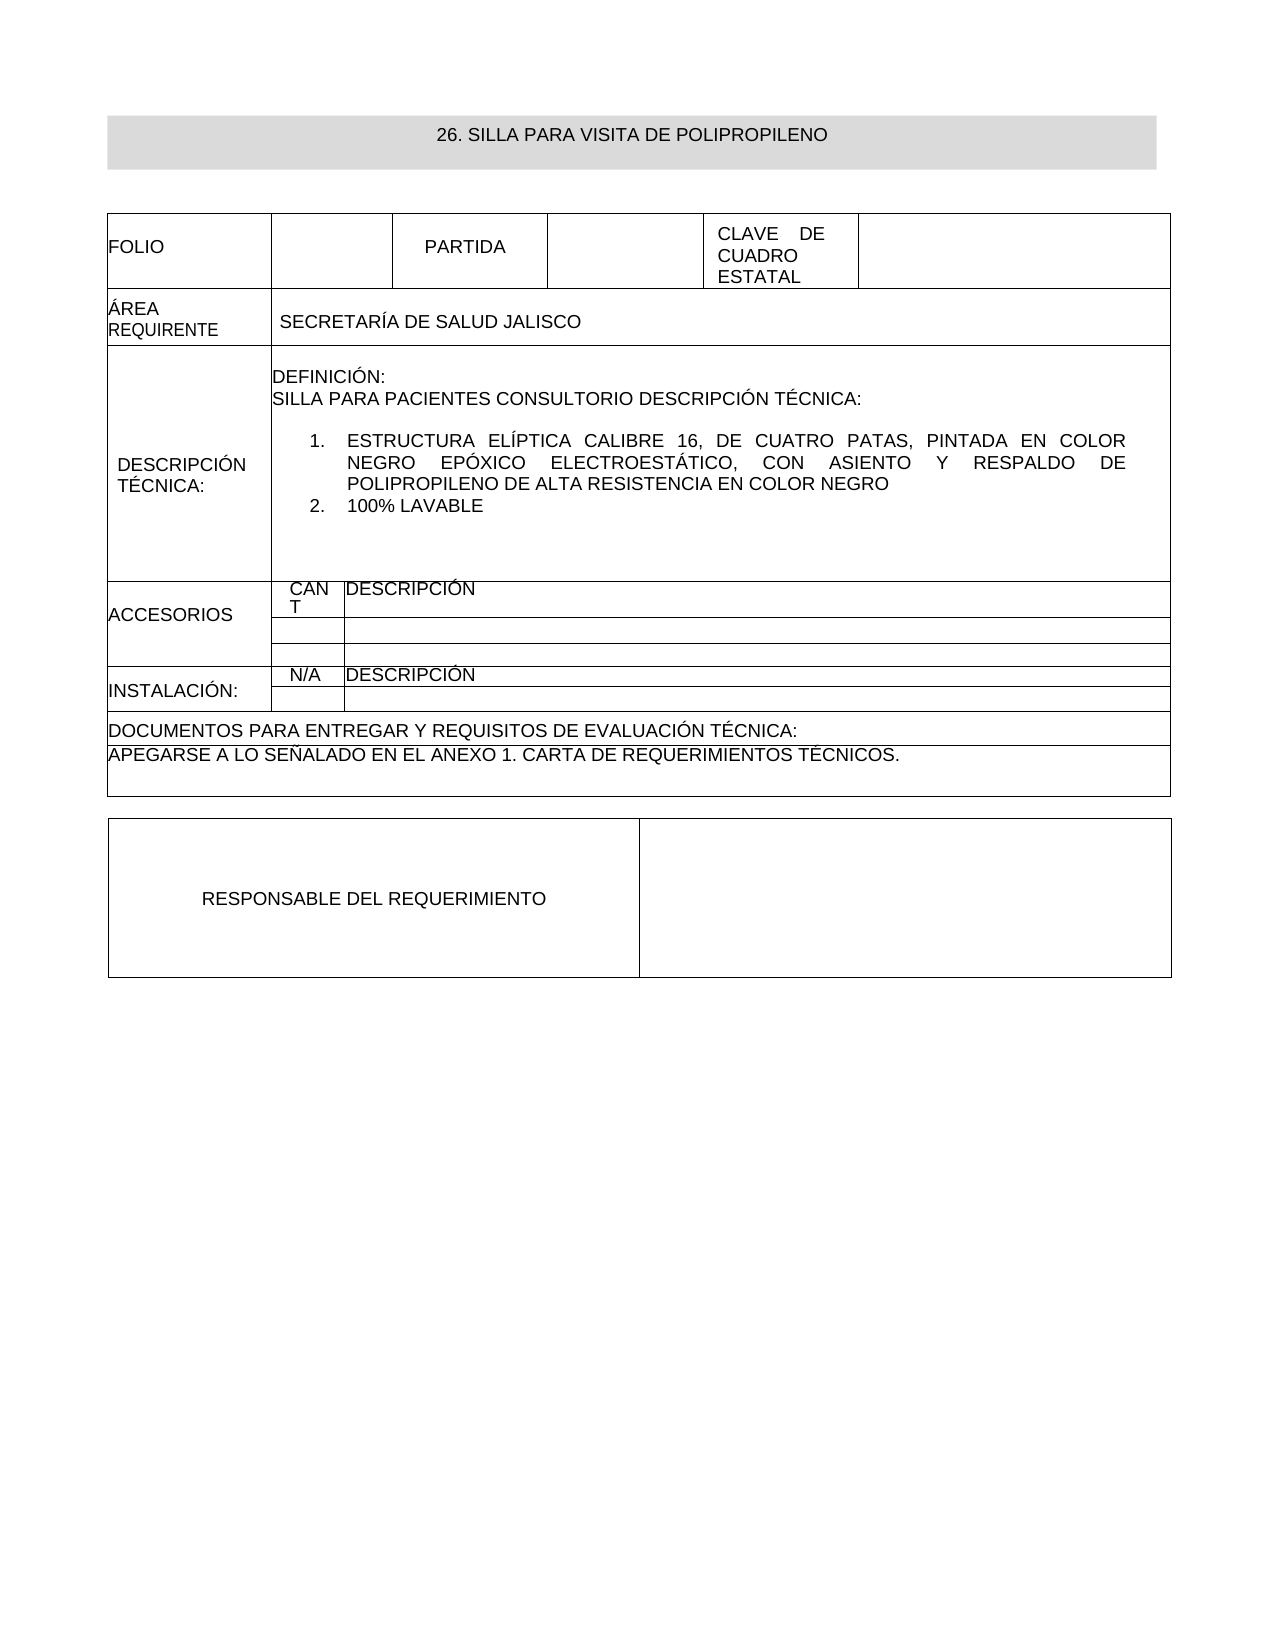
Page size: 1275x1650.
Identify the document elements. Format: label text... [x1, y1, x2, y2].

table_header [640, 819, 1171, 977]
table_cell ÁREA REQUIRENTE [108, 289, 271, 344]
table_header RESPONSABLE DEL REQUERIMIENTO [109, 819, 639, 977]
table_header [859, 214, 1170, 288]
table_header PARTIDA [393, 214, 547, 288]
table_cell CANT [272, 582, 344, 617]
table_cell DOCUMENTOS PARA ENTREGAR Y REQUISITOS DE EVALUACIÓN TÉCNICA: [108, 712, 1170, 745]
table_cell SECRETARÍA DE SALUD JALISCO [272, 289, 1170, 344]
table_cell ACCESORIOS [108, 582, 271, 666]
table_header [272, 214, 392, 288]
table_cell DESCRIPCIÓN [345, 667, 1170, 686]
table_cell [345, 644, 1170, 666]
table_header [548, 214, 703, 288]
table_header FOLIO [108, 214, 271, 288]
table_cell [272, 618, 344, 643]
table_cell [345, 618, 1170, 643]
table_cell APEGARSE A LO SEÑALADO EN EL ANEXO 1. CARTA DE REQUERIMIENTOS TÉCNICOS. [108, 746, 1170, 796]
table_cell [272, 644, 344, 666]
table_cell DESCRIPCIÓN [345, 582, 1170, 617]
table_cell [272, 687, 344, 711]
table_cell N/A [272, 667, 344, 686]
table_header CLAVE DE CUADRO ESTATAL [704, 214, 858, 288]
table_cell INSTALACIÓN: [108, 667, 271, 711]
table_cell DESCRIPCIÓN TÉCNICA: [108, 346, 271, 581]
table_cell DEFINICIÓN: SILLA PARA PACIENTES CONSULTORIO DESCRIPCIÓN TÉCNICA: ESTRUCTURA ELÍPTICA CALIBRE 16, DE CUATRO PATAS, PINTADA EN COLOR NEGRO EPÓXICO ELECTROESTÁTICO, CON ASIENTO Y RESPALDO DE POLIPROPILENO DE ALTA RESISTENCIA EN COLOR NEGRO 100% LAVABLE [272, 346, 1170, 581]
table_cell [345, 687, 1170, 711]
